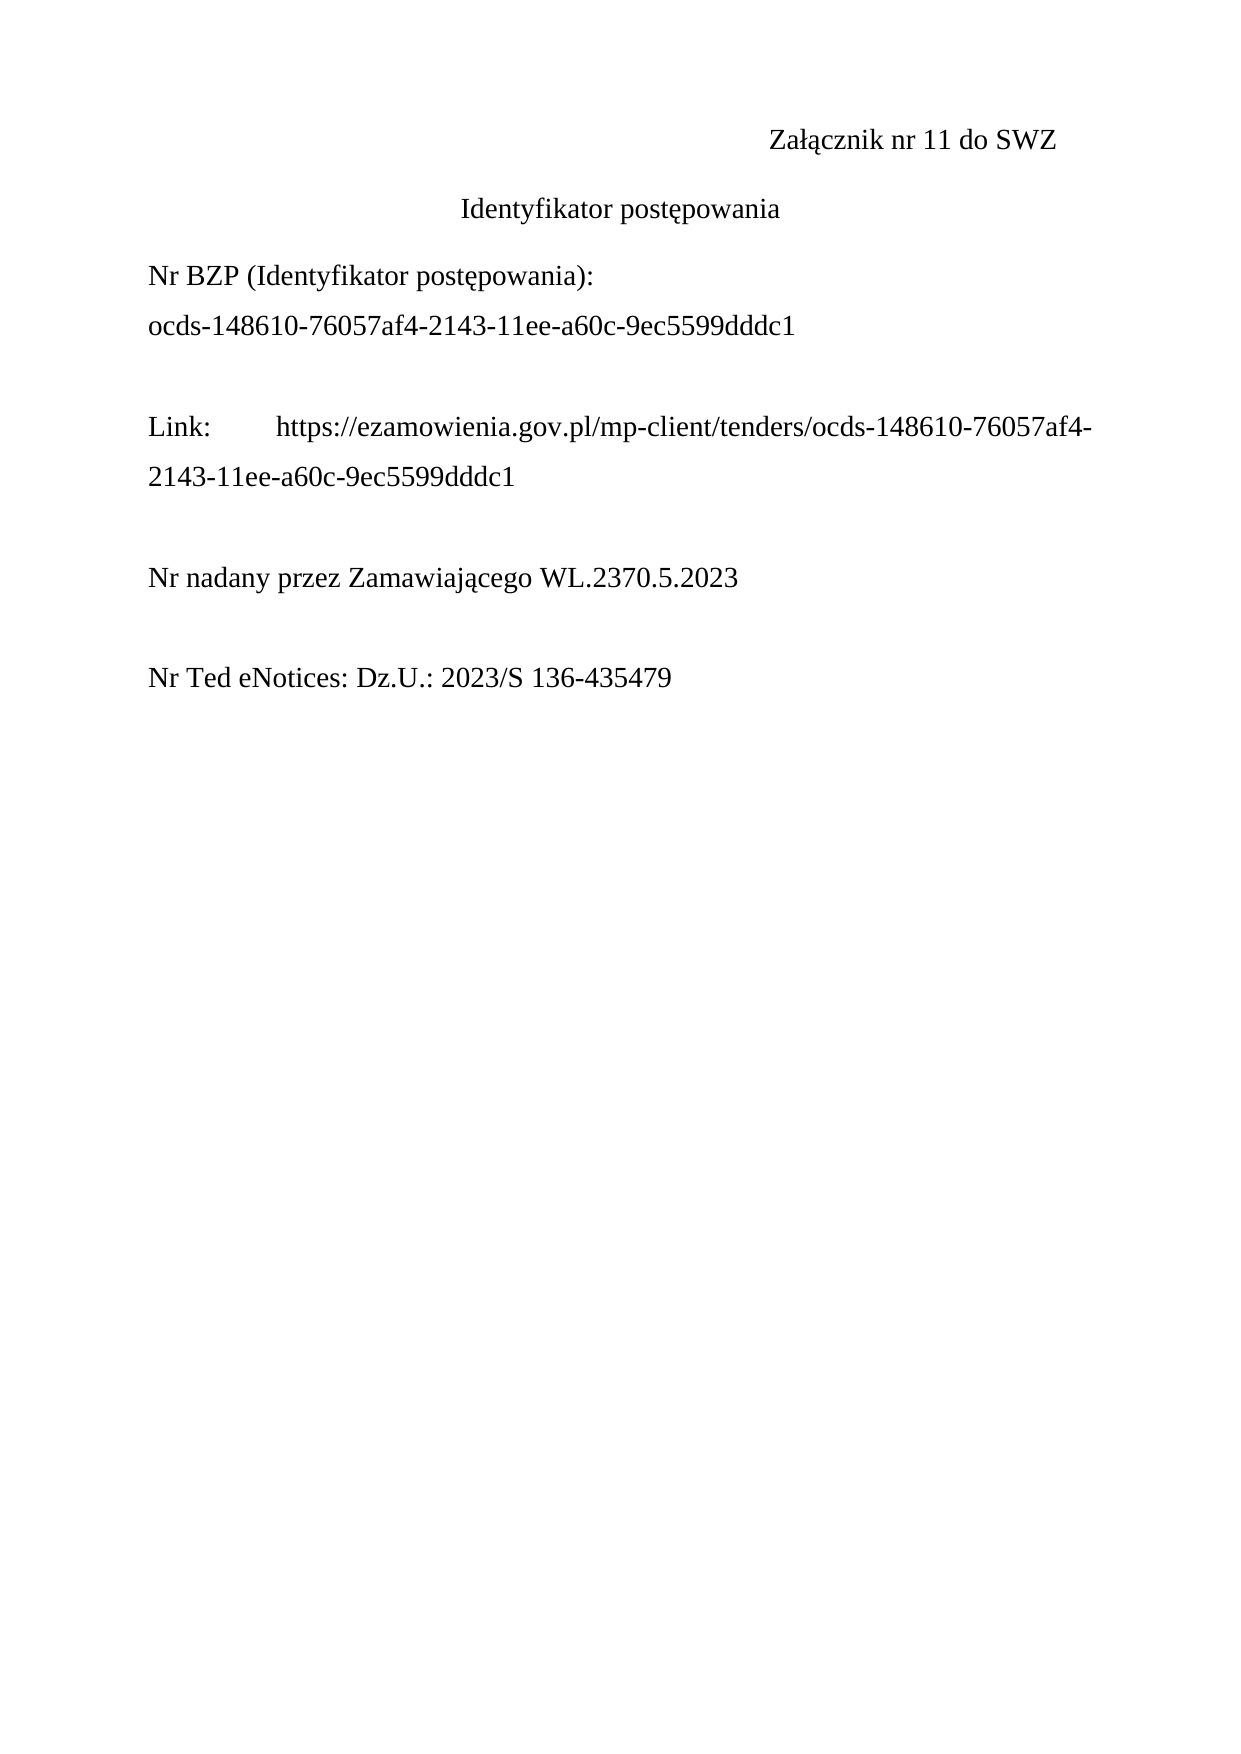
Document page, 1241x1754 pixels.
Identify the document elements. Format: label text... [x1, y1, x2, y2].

text Nr BZP (Identyfikator postępowania): [148, 258, 1093, 291]
text Załącznik nr 11 do SWZ [769, 122, 1093, 156]
text Identyfikator postępowania [148, 191, 1093, 224]
text Nr nadany przez Zamawiającego WL.2370.5.2023 [148, 560, 1093, 593]
text ocds-148610-76057af4-2143-11ee-a60c-9ec5599dddc1 [148, 308, 1093, 342]
text Link: https://ezamowienia.gov.pl/mp-client/tenders/ocds-148610-76057af4-2143-11ee-a60c-9ec5599dddc1 [148, 409, 1093, 493]
text Nr Ted eNotices: Dz.U.: 2023/S 136-435479 [148, 660, 1093, 694]
